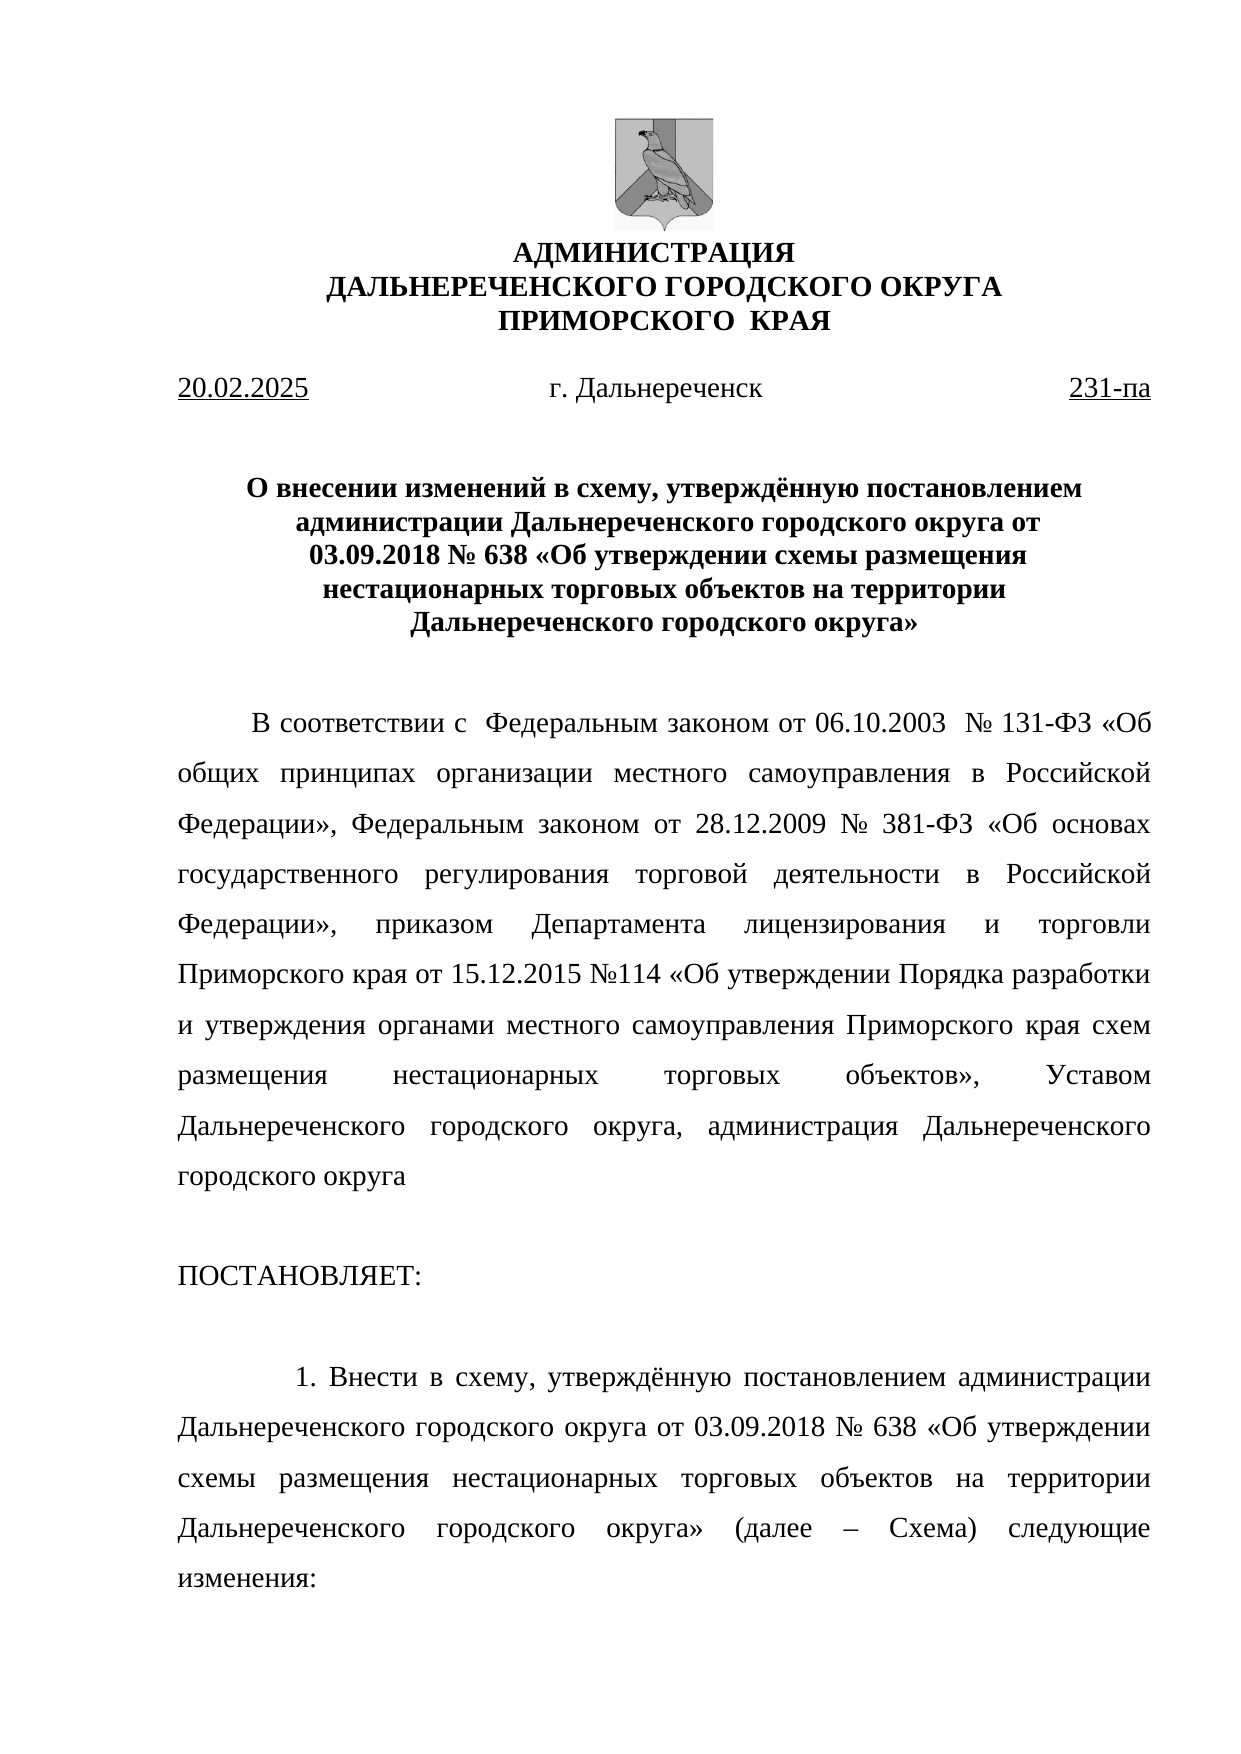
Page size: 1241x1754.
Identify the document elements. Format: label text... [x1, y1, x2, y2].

text АДМИНИСТРАЦИЯ [177, 236, 1152, 269]
text ПРИМОРСКОГО КРАЯ [177, 303, 1152, 336]
text О внесении изменений в схему, утверждённую постановлением [177, 470, 1152, 504]
text Дальнереченского городского округа» [177, 604, 1152, 638]
picture [614, 118, 714, 231]
text 03.09.2018 № 638 «Об утверждении схемы размещения [177, 537, 1152, 571]
text нестационарных торговых объектов на территории [177, 571, 1152, 604]
text В соответствии с Федеральным законом от 06.10.2003 № 131-ФЗ «Об общих принципах организации местного самоуправления в Российской Федерации», Федеральным законом от 28.12.2009 № 381-ФЗ «Об основах государственного регулирования торговой деятельности в Российской Федерации», приказом Департамента лицензирования и торговли Приморского края от 15.12.2015 №114 «Об утверждении Порядка разработки и утверждения органами местного самоуправления Приморского края схем размещения нестационарных торговых объектов», Уставом Дальнереченского городского округа, администрация Дальнереченского городского округа [177, 705, 1152, 1191]
text ПОСТАНОВЛЯЕТ: [177, 1258, 1152, 1292]
text 20.02.2025 г. Дальнереченск 231-па [177, 370, 1152, 403]
text ДАЛЬНЕРЕЧЕНСКОГО ГОРОДСКОГО ОКРУГА [177, 269, 1152, 303]
text 1. Внести в схему, утверждённую постановлением администрации Дальнереченского городского округа от 03.09.2018 № 638 «Об утверждении схемы размещения нестационарных торговых объектов на территории Дальнереченского городского округа» (далее – Схема) следующие изменения: [177, 1359, 1152, 1594]
text администрации Дальнереченского городского округа от [177, 504, 1152, 537]
